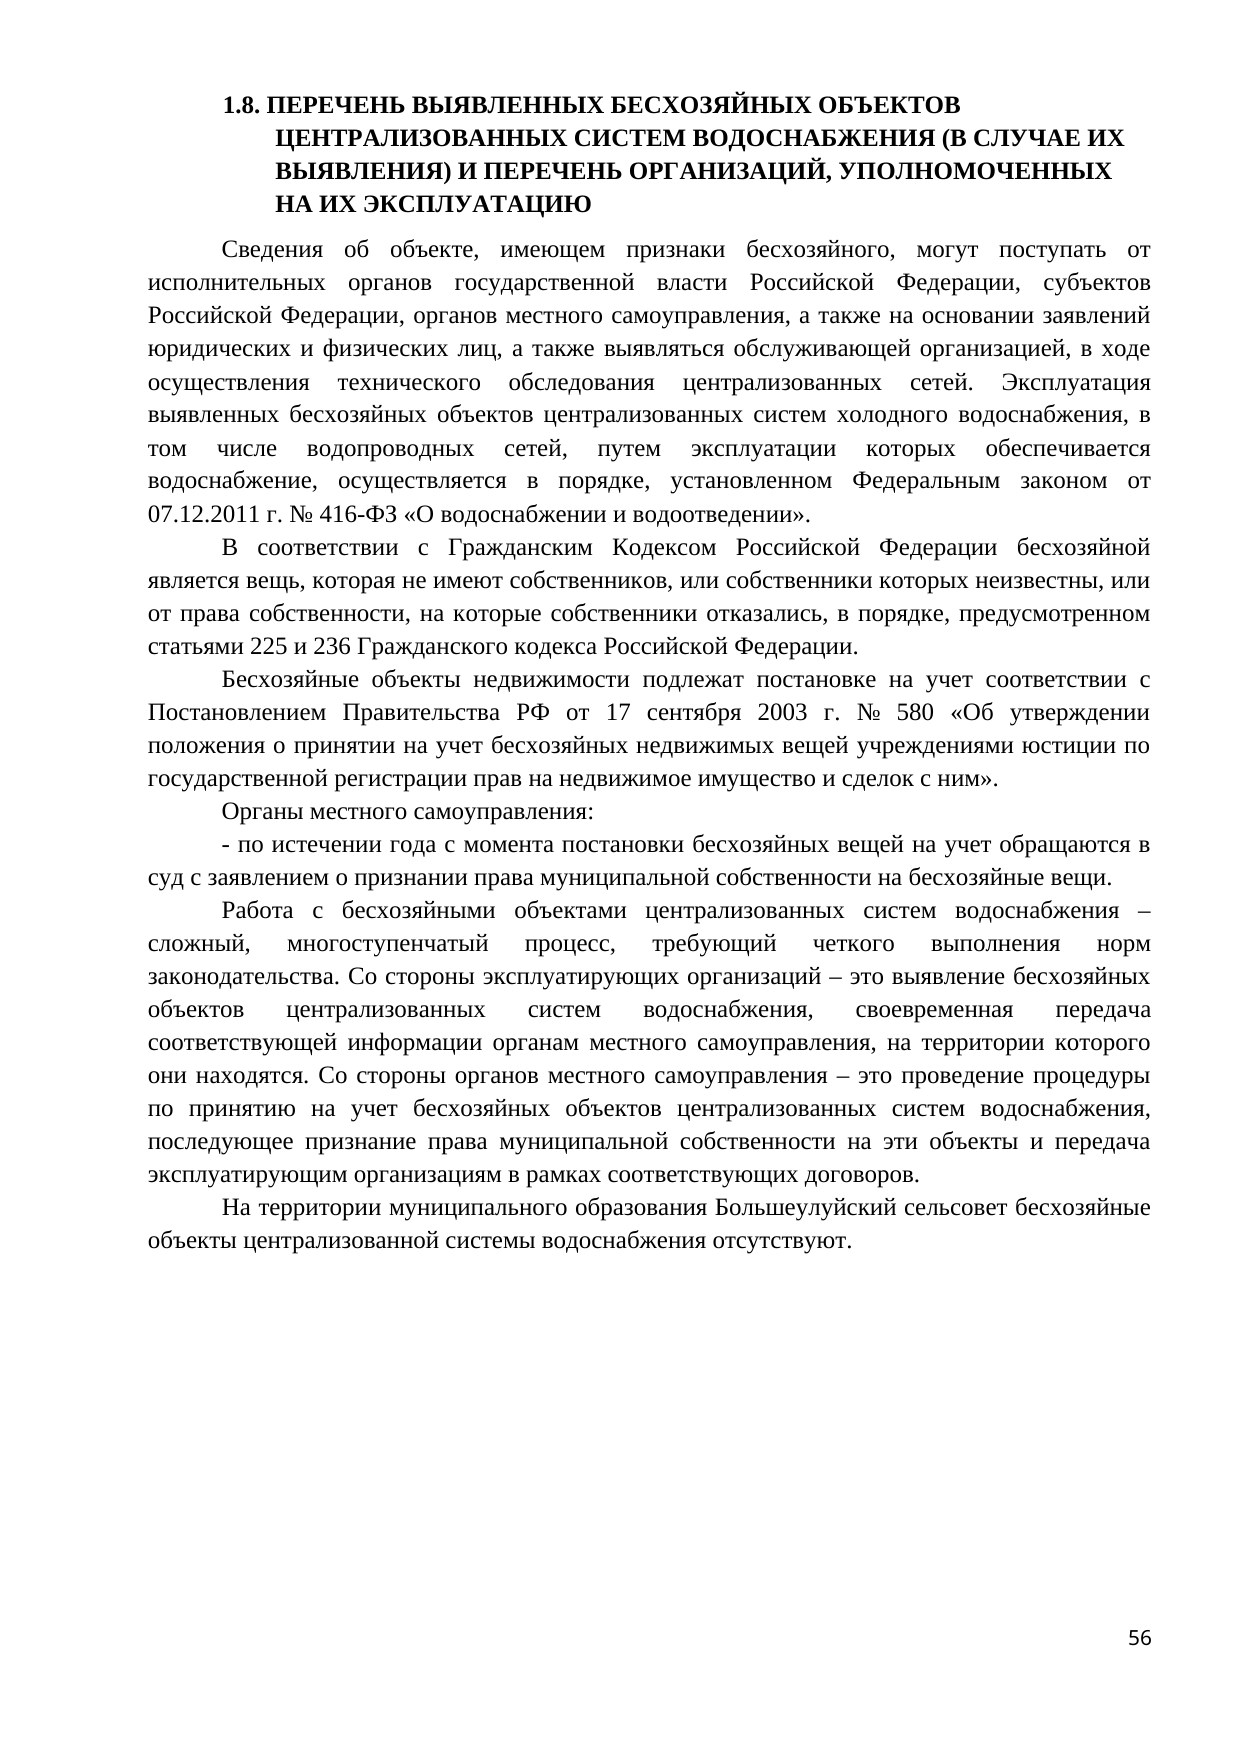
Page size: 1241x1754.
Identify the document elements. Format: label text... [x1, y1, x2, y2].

text - по истечении года с момента постановки бесхозяйных вещей на учет обращаются в суд с заявлением о признании права муниципальной собственности на бесхозяйные вещи. [148, 829, 1152, 891]
text Сведения об объекте, имеющем признаки бесхозяйного, могут поступать от исполнительных органов государственной власти Российской Федерации, субъектов Российской Федерации, органов местного самоуправления, а также на основании заявлений юридических и физических лиц, а также выявляться обслуживающей организацией, в ходе осуществления технического обследования централизованных сетей. Эксплуатация выявленных бесхозяйных объектов централизованных систем холодного водоснабжения, в том числе водопроводных сетей, путем эксплуатации которых обеспечивается водоснабжение, осуществляется в порядке, установленном Федеральным законом от 07.12.2011 г. № 416-ФЗ «О водоснабжении и водоотведении». [148, 234, 1152, 527]
list 1.8. ПЕРЕЧЕНЬ ВЫЯВЛЕННЫХ БЕСХОЗЯЙНЫХ ОБЪЕКТОВ ЦЕНТРАЛИЗОВАННЫХ СИСТЕМ ВОДОСНАБЖЕНИЯ (В СЛУЧАЕ ИХ ВЫЯВЛЕНИЯ) И ПЕРЕЧЕНЬ ОРГАНИЗАЦИЙ, УПОЛНОМОЧЕННЫХ НА ИХ ЭКСПЛУАТАЦИЮ [223, 90, 1152, 218]
text Органы местного самоуправления: [148, 796, 1152, 824]
text Бесхозяйные объекты недвижимости подлежат постановке на учет соответствии с Постановлением Правительства РФ от 17 сентября 2003 г. № 580 «Об утверждении положения о принятии на учет бесхозяйных недвижимых вещей учреждениями юстиции по государственной регистрации прав на недвижимое имущество и сделок с ним». [148, 664, 1152, 792]
text На территории муниципального образования Большеулуйский сельсовет бесхозяйные объекты централизованной системы водоснабжения отсутствуют. [148, 1192, 1152, 1254]
text В соответствии с Гражданским Кодексом Российской Федерации бесхозяйной является вещь, которая не имеют собственников, или собственники которых неизвестны, или от права собственности, на которые собственники отказались, в порядке, предусмотренном статьями 225 и 236 Гражданского кодекса Российской Федерации. [148, 532, 1152, 659]
text Работа с бесхозяйными объектами централизованных систем водоснабжения – сложный, многоступенчатый процесс, требующий четкого выполнения норм законодательства. Со стороны эксплуатирующих организаций – это выявление бесхозяйных объектов централизованных систем водоснабжения, своевременная передача соответствующей информации органам местного самоуправления, на территории которого они находятся. Со стороны органов местного самоуправления – это проведение процедуры по принятию на учет бесхозяйных объектов централизованных систем водоснабжения, последующее признание права муниципальной собственности на эти объекты и передача эксплуатирующим организациям в рамках соответствующих договоров. [148, 895, 1152, 1188]
